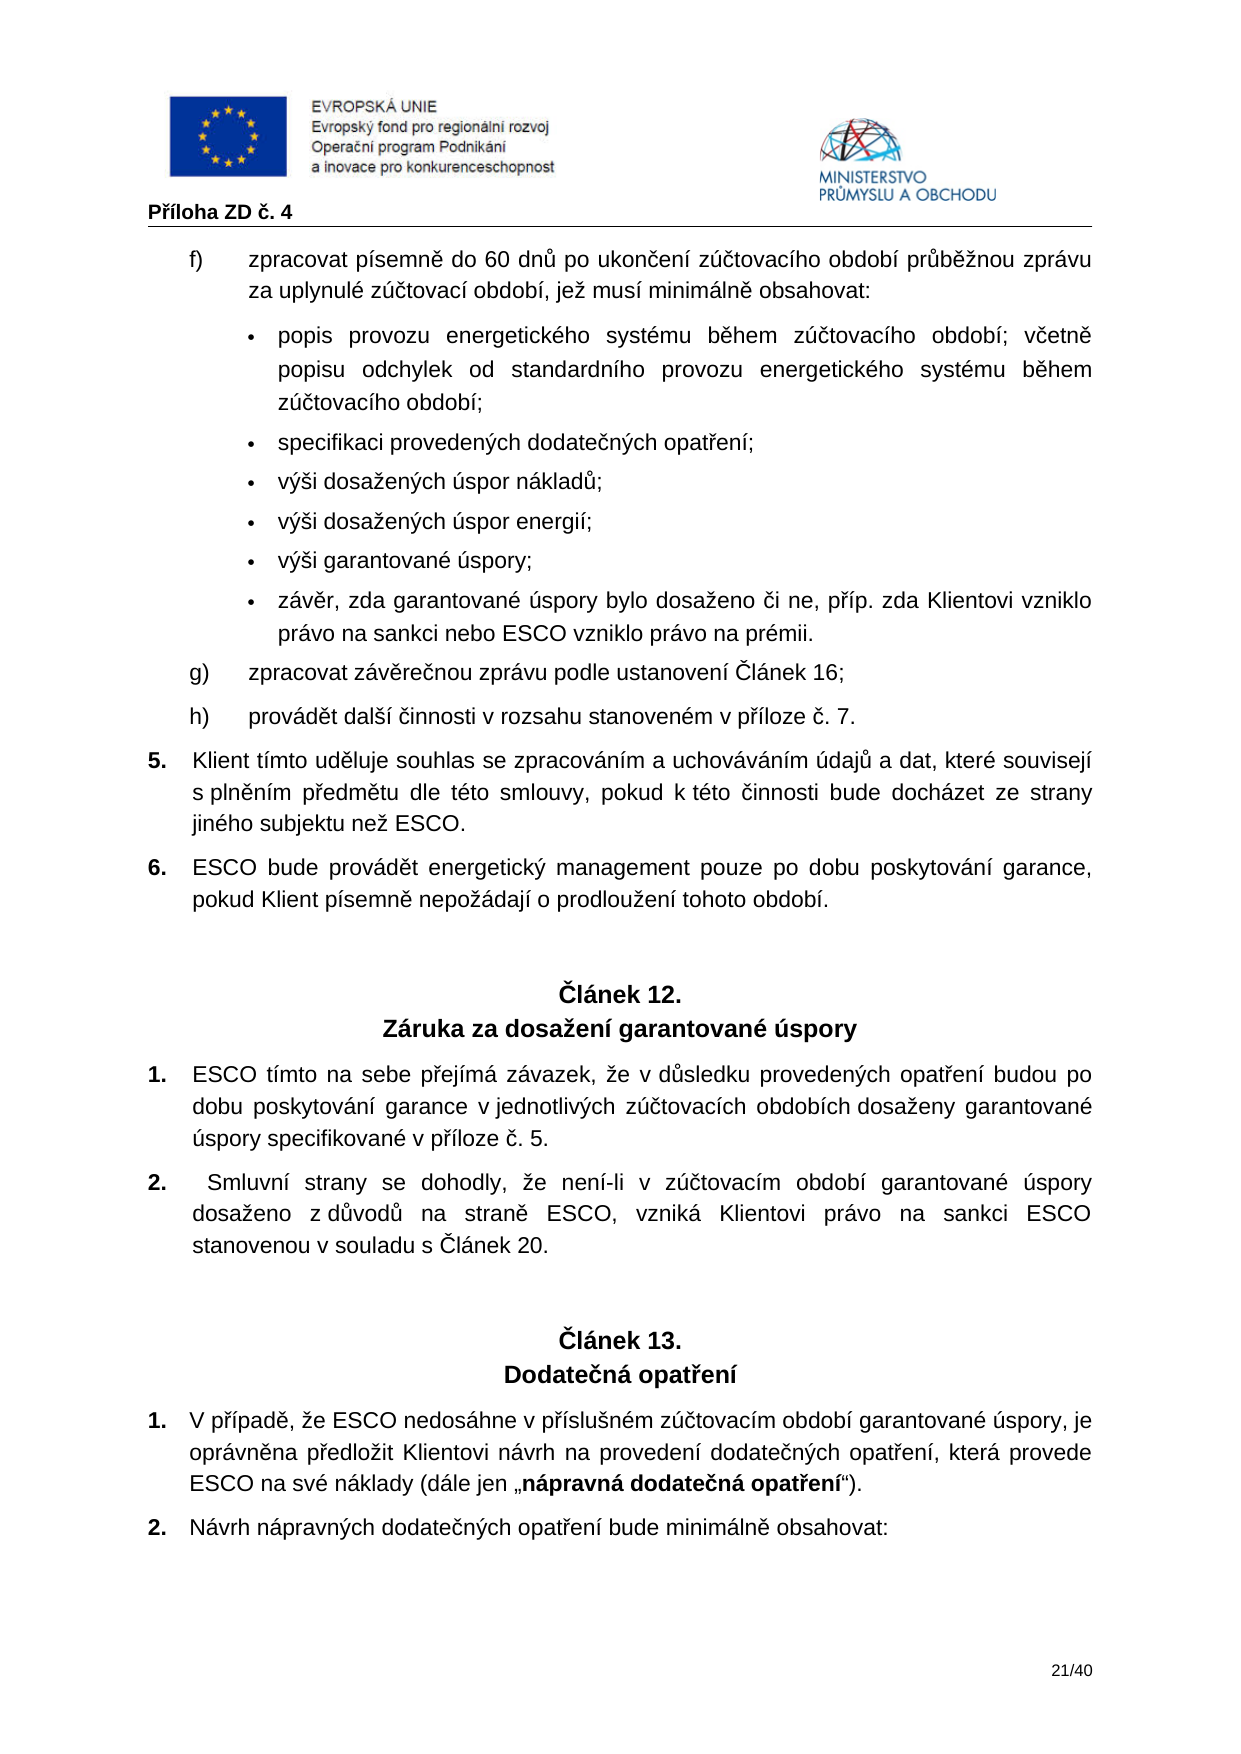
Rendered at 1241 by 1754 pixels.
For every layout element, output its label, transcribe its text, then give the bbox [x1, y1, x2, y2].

subtitle zpracovat závěrečnou zprávu podle ustanovení Článek 16; [189, 659, 1092, 685]
subtitle ESCO tímto na sebe přejímá závazek, že v důsledku provedených opatření budou po dobu poskytování garance v jednotlivých zúčtovacích obdobích dosaženy garantované úspory specifikované v příloze č. 5. [148, 1061, 1092, 1151]
text výši dosažených úspor nákladů; [248, 461, 1092, 494]
text závěr, zda garantované úspory bylo dosaženo či ne, příp. zda Klientovi vzniklo právo na sankci nebo ESCO vzniklo právo na prémii. [248, 580, 1092, 646]
subtitle zpracovat písemně do 60 dnů po ukončení zúčtovacího období průběžnou zprávu za uplynulé zúčtovací období, jež musí minimálně obsahovat: [189, 246, 1092, 304]
picture [819, 118, 996, 201]
text popis provozu energetického systému během zúčtovacího období; včetně popisu odchylek od standardního provozu energetického systému během zúčtovacího období; [248, 315, 1092, 415]
subtitle Záruka za dosažení garantované úspory [148, 980, 1092, 1043]
picture [147, 73, 607, 201]
text výši garantované úspory; [248, 540, 1092, 573]
text specifikaci provedených dodatečných opatření; [248, 421, 1092, 455]
subtitle Dodatečná opatření [148, 1326, 1092, 1389]
subtitle Návrh nápravných dodatečných opatření bude minimálně obsahovat: [148, 1514, 1092, 1541]
subtitle ESCO bude provádět energetický management pouze po dobu poskytování garance, pokud Klient písemně nepožádají o prodloužení tohoto období. [148, 854, 1092, 912]
subtitle Smluvní strany se dohodly, že není-li v zúčtovacím období garantované úspory dosaženo z důvodů na straně ESCO, vzniká Klientovi právo na sankci ESCO stanovenou v souladu s Článek 20. [148, 1168, 1092, 1258]
subtitle V případě, že ESCO nedosáhne v příslušném zúčtovacím období garantované úspory, je oprávněna předložit Klientovi návrh na provedení dodatečných opatření, která provede ESCO na své náklady (dále jen „nápravná dodatečná opatření“). [148, 1407, 1092, 1497]
subtitle Klient tímto uděluje souhlas se zpracováním a uchováváním údajů a dat, které souvisejí s plněním předmětu dle této smlouvy, pokud k této činnosti bude docházet ze strany jiného subjektu než ESCO. [148, 747, 1092, 837]
text výši dosažených úspor energií; [248, 501, 1092, 534]
subtitle provádět další činnosti v rozsahu stanoveném v příloze č. 7. [189, 703, 1092, 729]
